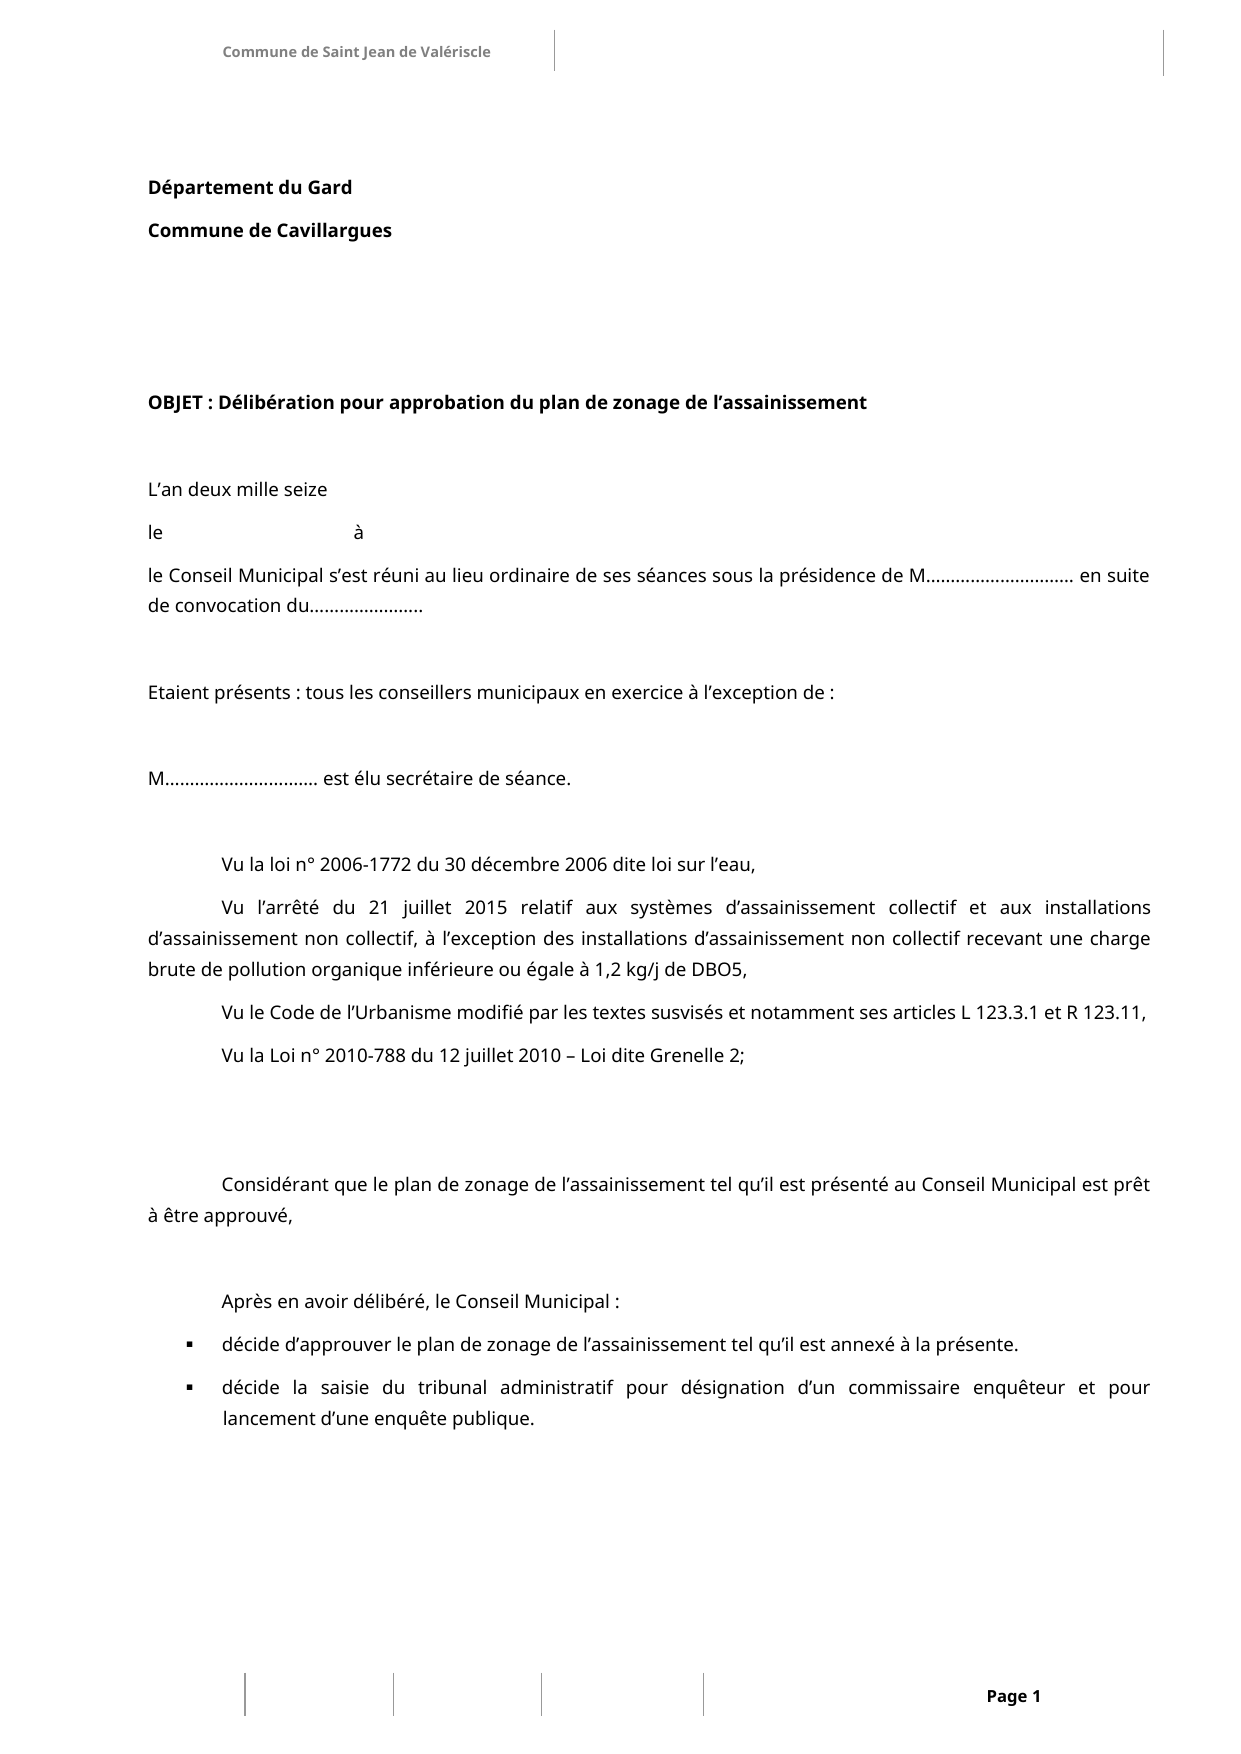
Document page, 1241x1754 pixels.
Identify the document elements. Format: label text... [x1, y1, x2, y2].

text Vu l’arrêté du 21 juillet 2015 relatif aux systèmes d’assainissement collectif et aux installations d’assainissement non collectif, à l’exception des installations d’assainissement non collectif recevant une charge brute de pollution organique inférieure ou égale à 1,2 kg/j de DBO5, [148, 895, 1152, 981]
subtitle décide d’approuver le plan de zonage de l’assainissement tel qu’il est annexé à la présente. [185, 1332, 1152, 1357]
subtitle décide la saisie du tribunal administratif pour désignation d’un commissaire enquêteur et pour lancement d’une enquête publique. [185, 1375, 1152, 1431]
text Etaient présents : tous les conseillers municipaux en exercice à l’exception de : [148, 679, 1152, 704]
text Vu la loi n° 2006-1772 du 30 décembre 2006 dite loi sur l’eau, [148, 852, 1152, 877]
text Après en avoir délibéré, le Conseil Municipal : [148, 1288, 1152, 1314]
text M…………………………. est élu secrétaire de séance. [148, 765, 1152, 791]
text Vu le Code de l’Urbanisme modifié par les textes susvisés et notamment ses articles L 123.3.1 et R 123.11, [148, 999, 1152, 1024]
text Considérant que le plan de zonage de l’assainissement tel qu’il est présenté au Conseil Municipal est prêt à être approuvé, [148, 1172, 1152, 1228]
text le Conseil Municipal s’est réuni au lieu ordinaire de ses séances sous la présidence de M………………………… en suite de convocation du………………….. [148, 562, 1152, 618]
text OBJET : Délibération pour approbation du plan de zonage de l’assainissement [148, 390, 1152, 415]
text le à [148, 519, 1152, 544]
text Département du Gard [148, 174, 1152, 199]
text Commune de Cavillargues [148, 217, 1152, 243]
text L’an deux mille seize [148, 476, 1152, 501]
text Vu la Loi n° 2010-788 du 12 juillet 2010 – Loi dite Grenelle 2; [148, 1042, 1152, 1068]
